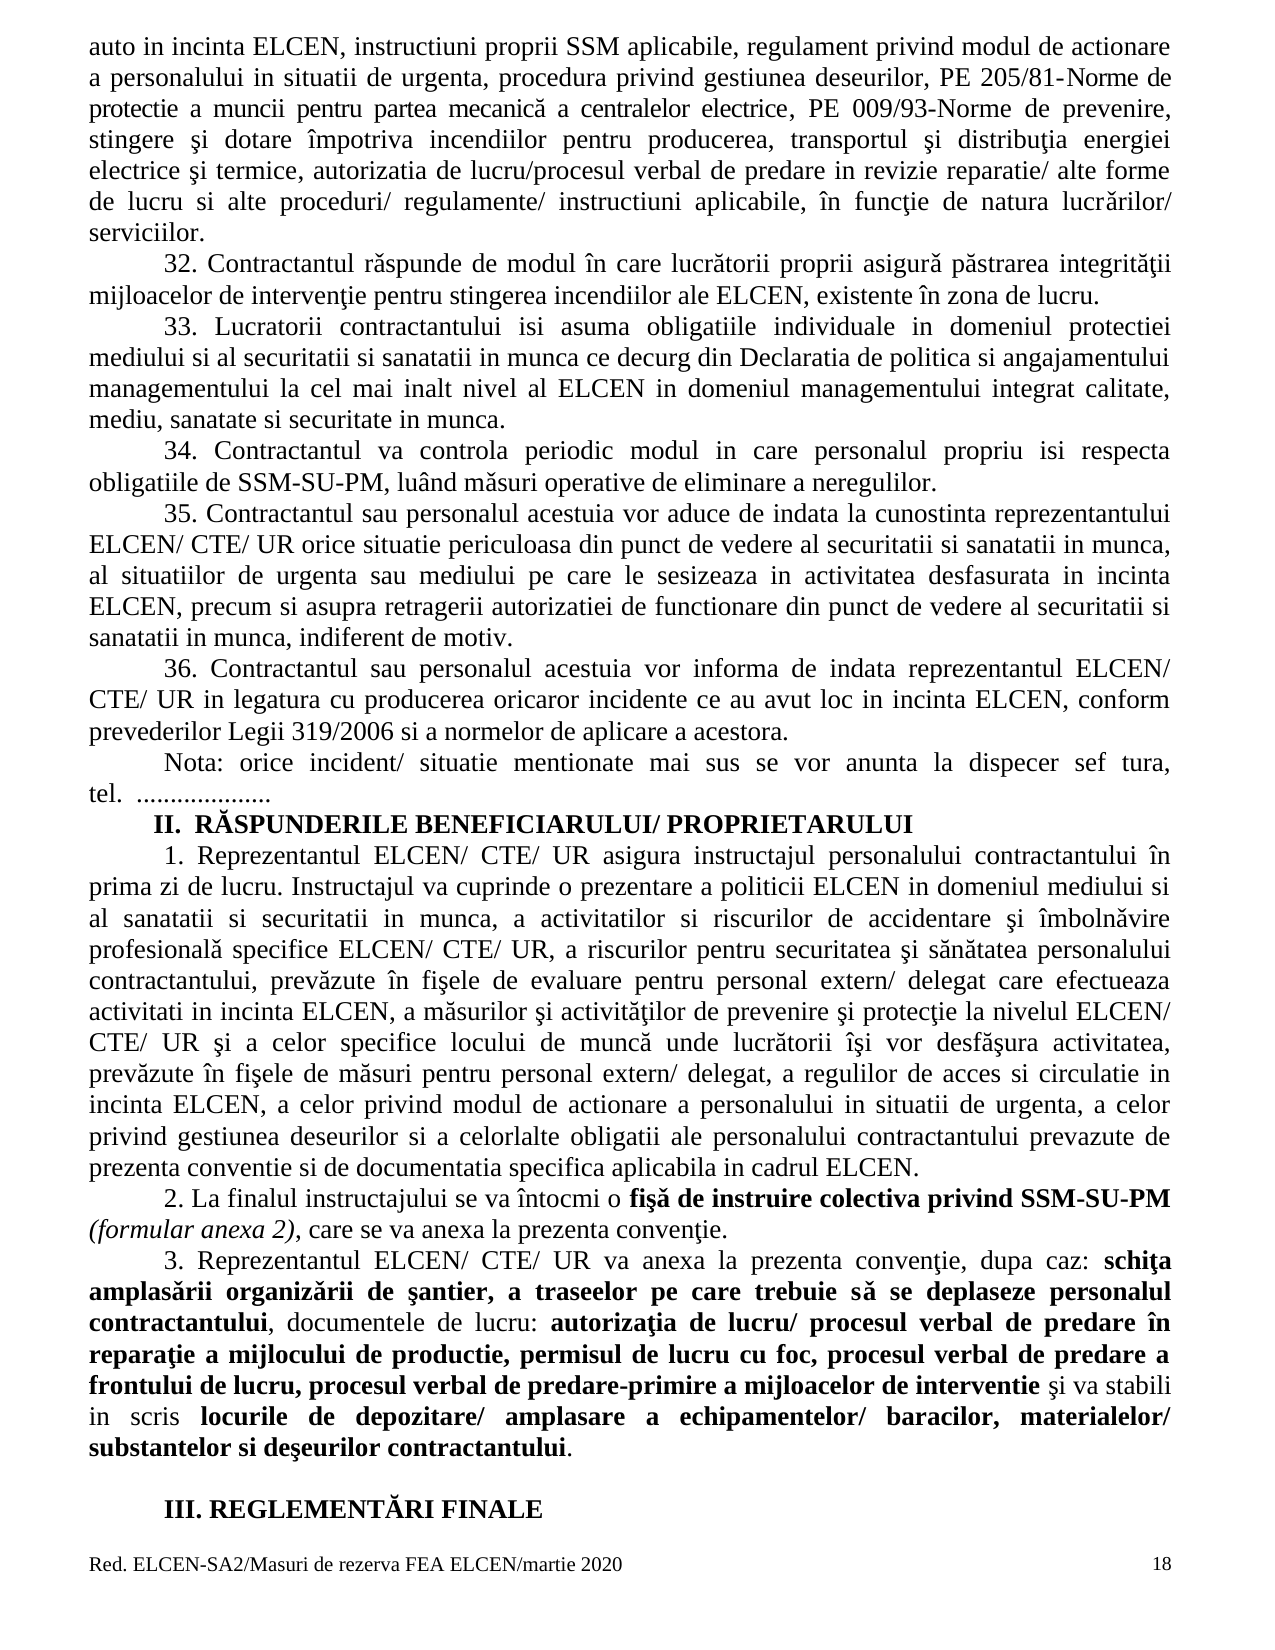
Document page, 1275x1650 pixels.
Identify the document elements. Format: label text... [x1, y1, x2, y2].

text Nota: orice incident/ situatie mentionate mai sus se vor anunta la dispecer sef tura, tel. .................... [89, 746, 1172, 808]
text 1. Reprezentantul ELCEN/ CTE/ UR asigura instructajul personalului contractantului în prima zi de lucru. Instructajul va cuprinde o prezentare a politicii ELCEN in domeniul mediului si al sanatatii si securitatii in munca, a activitatilor si riscurilor de accidentare şi îmbolnǎvire profesionalǎ specifice ELCEN/ CTE/ UR, a riscurilor pentru securitatea şi sănătatea personalului contractantului, prevăzute în fişele de evaluare pentru personal extern/ delegat care efectueaza activitati in incinta ELCEN, a măsurilor şi activităţilor de prevenire şi protecţie la nivelul ELCEN/ CTE/ UR şi a celor specifice locului de muncă unde lucrătorii îşi vor desfăşura activitatea, prevăzute în fişele de măsuri pentru personal extern/ delegat, a regulilor de acces si circulatie in incinta ELCEN, a celor privind modul de actionare a personalului in situatii de urgenta, a celor privind gestiunea deseurilor si a celorlalte obligatii ale personalului contractantului prevazute de prezenta conventie si de documentatia specifica aplicabila in cadrul ELCEN. [89, 839, 1172, 1182]
text II. RĂSPUNDERILE BENEFICIARULUI/ PROPRIETARULUI [126, 808, 1172, 839]
text 34. Contractantul va controla periodic modul in care personalul propriu isi respecta obligatiile de SSM-SU-PM, luând mǎsuri operative de eliminare a neregulilor. [89, 434, 1172, 497]
text 2. La finalul instructajului se va întocmi o fişǎ de instruire colectiva privind SSM-SU-PM (formular anexa 2), care se va anexa la prezenta convenţie. [89, 1182, 1172, 1244]
text 3. Reprezentantul ELCEN/ CTE/ UR va anexa la prezenta convenţie, dupa caz: schiţa amplasǎrii organizǎrii de şantier, a traseelor pe care trebuie sǎ se deplaseze personalul contractantului, documentele de lucru: autorizaţia de lucru/ procesul verbal de predare în reparaţie a mijlocului de productie, permisul de lucru cu foc, procesul verbal de predare a frontului de lucru, procesul verbal de predare-primire a mijloacelor de interventie şi va stabili in scris locurile de depozitare/ amplasare a echipamentelor/ baracilor, materialelor/ substantelor si deşeurilor contractantului. [89, 1244, 1172, 1462]
text 36. Contractantul sau personalul acestuia vor informa de indata reprezentantul ELCEN/ CTE/ UR in legatura cu producerea oricaror incidente ce au avut loc in incinta ELCEN, conform prevederilor Legii 319/2006 si a normelor de aplicare a acestora. [89, 652, 1172, 746]
text 32. Contractantul rǎspunde de modul în care lucrătorii proprii asigurǎ păstrarea integrităţii mijloacelor de intervenţie pentru stingerea incendiilor ale ELCEN, existente în zona de lucru. [89, 248, 1172, 310]
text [89, 29, 1172, 248]
text 35. Contractantul sau personalul acestuia vor aduce de indata la cunostinta reprezentantului ELCEN/ CTE/ UR orice situatie periculoasa din punct de vedere al securitatii si sanatatii in munca, al situatiilor de urgenta sau mediului pe care le sesizeaza in activitatea desfasurata in incinta ELCEN, precum si asupra retragerii autorizatiei de functionare din punct de vedere al securitatii si sanatatii in munca, indiferent de motiv. [89, 497, 1172, 652]
text 33. Lucratorii contractantului isi asuma obligatiile individuale in domeniul protectiei mediului si al securitatii si sanatatii in munca ce decurg din Declaratia de politica si angajamentului managementului la cel mai inalt nivel al ELCEN in domeniul managementului integrat calitate, mediu, sanatate si securitate in munca. [89, 310, 1172, 434]
text III. REGLEMENTĂRI FINALE [89, 1493, 1172, 1524]
